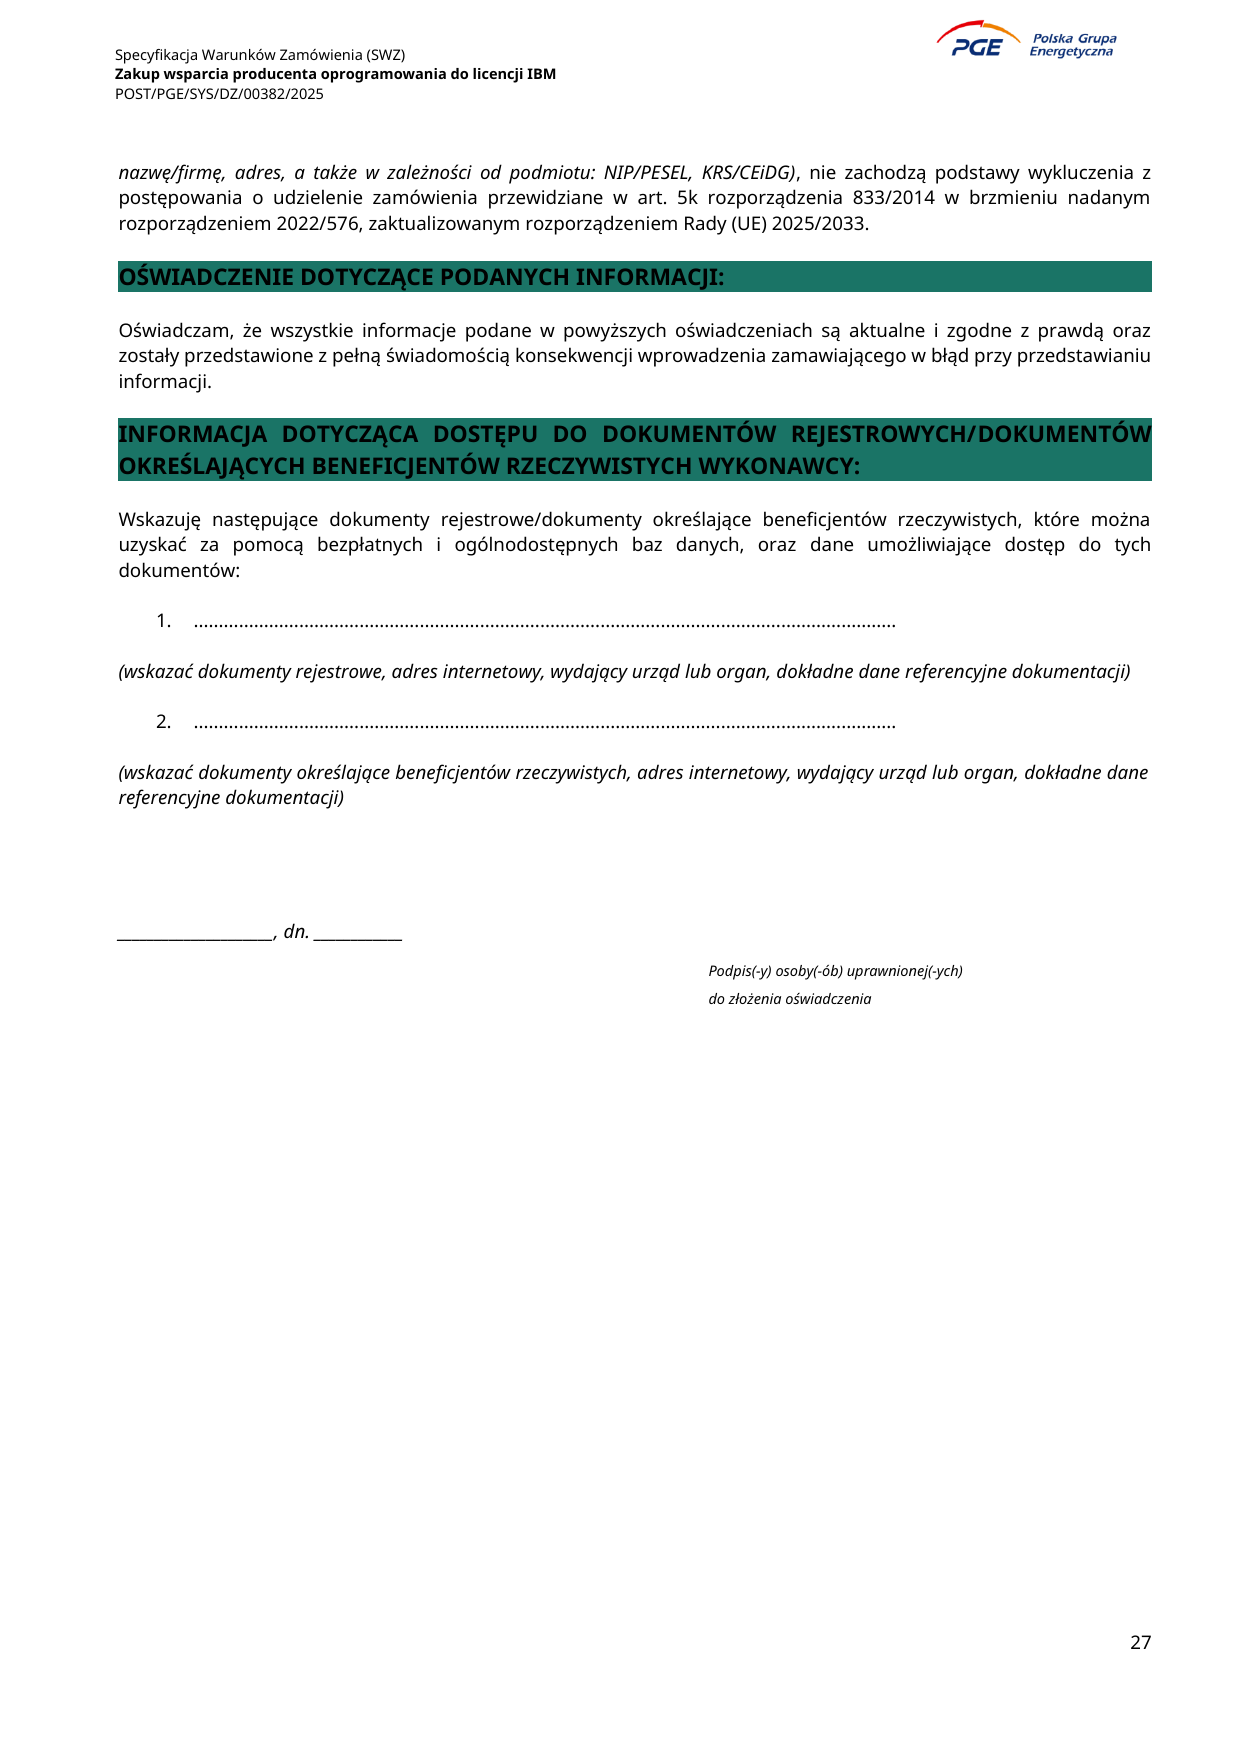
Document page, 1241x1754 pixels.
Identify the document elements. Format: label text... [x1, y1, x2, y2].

list ............................................................................................................................................ [156, 708, 1152, 734]
text Oświadczam, że wszystkie informacje podane w powyższych oświadczeniach są aktualne i zgodne z prawdą oraz zostały przedstawione z pełną świadomością konsekwencji wprowadzenia zamawiającego w błąd przy przedstawianiu informacji. [118, 317, 1152, 393]
text Podpis(-y) osoby(-ób) uprawnionej(-ych) [708, 960, 1144, 980]
text Wskazuję następujące dokumenty rejestrowe/dokumenty określające beneficjentów rzeczywistych, które można uzyskać za pomocą bezpłatnych i ogólnodostępnych baz danych, oraz dane umożliwiające dostęp do tych dokumentów: [118, 506, 1152, 582]
text _____________________, dn. ____________ [118, 919, 1152, 944]
text do złożenia oświadczenia [708, 989, 1144, 1008]
text Oświadczam, że w stosunku do następującego podmiotu, będącego dostawcą, na którego przypada ponad 10% wartości zamówienia: ……………………………………………………………………………………………….………..….…… (podać pełną nazwę/firmę, adres, a także w zależności od podmiotu: NIP/PESEL, KRS/CEiDG), nie zachodzą podstawy wykluczenia z postępowania o udzielenie zamówienia przewidziane w art. 5k rozporządzenia 833/2014 w brzmieniu nadanym rozporządzeniem 2022/576, zaktualizowanym rozporządzeniem Rady (UE) 2025/2033. [118, 159, 1152, 236]
text INFORMACJA DOTYCZĄCA DOSTĘPU DO DOKUMENTÓW REJESTROWYCH/DOKUMENTÓW OKREŚLAJĄCYCH BENEFICJENTÓW RZECZYWISTYCH WYKONAWCY: [118, 418, 1152, 481]
text (wskazać dokumenty rejestrowe, adres internetowy, wydający urząd lub organ, dokładne dane referencyjne dokumentacji) [118, 658, 1152, 683]
text OŚWIADCZENIE DOTYCZĄCE PODANYCH INFORMACJI: [118, 261, 1152, 292]
text (wskazać dokumenty określające beneficjentów rzeczywistych, adres internetowy, wydający urząd lub organ, dokładne dane referencyjne dokumentacji) [118, 759, 1152, 810]
picture [920, 14, 1132, 78]
list ............................................................................................................................................ [156, 607, 1152, 633]
